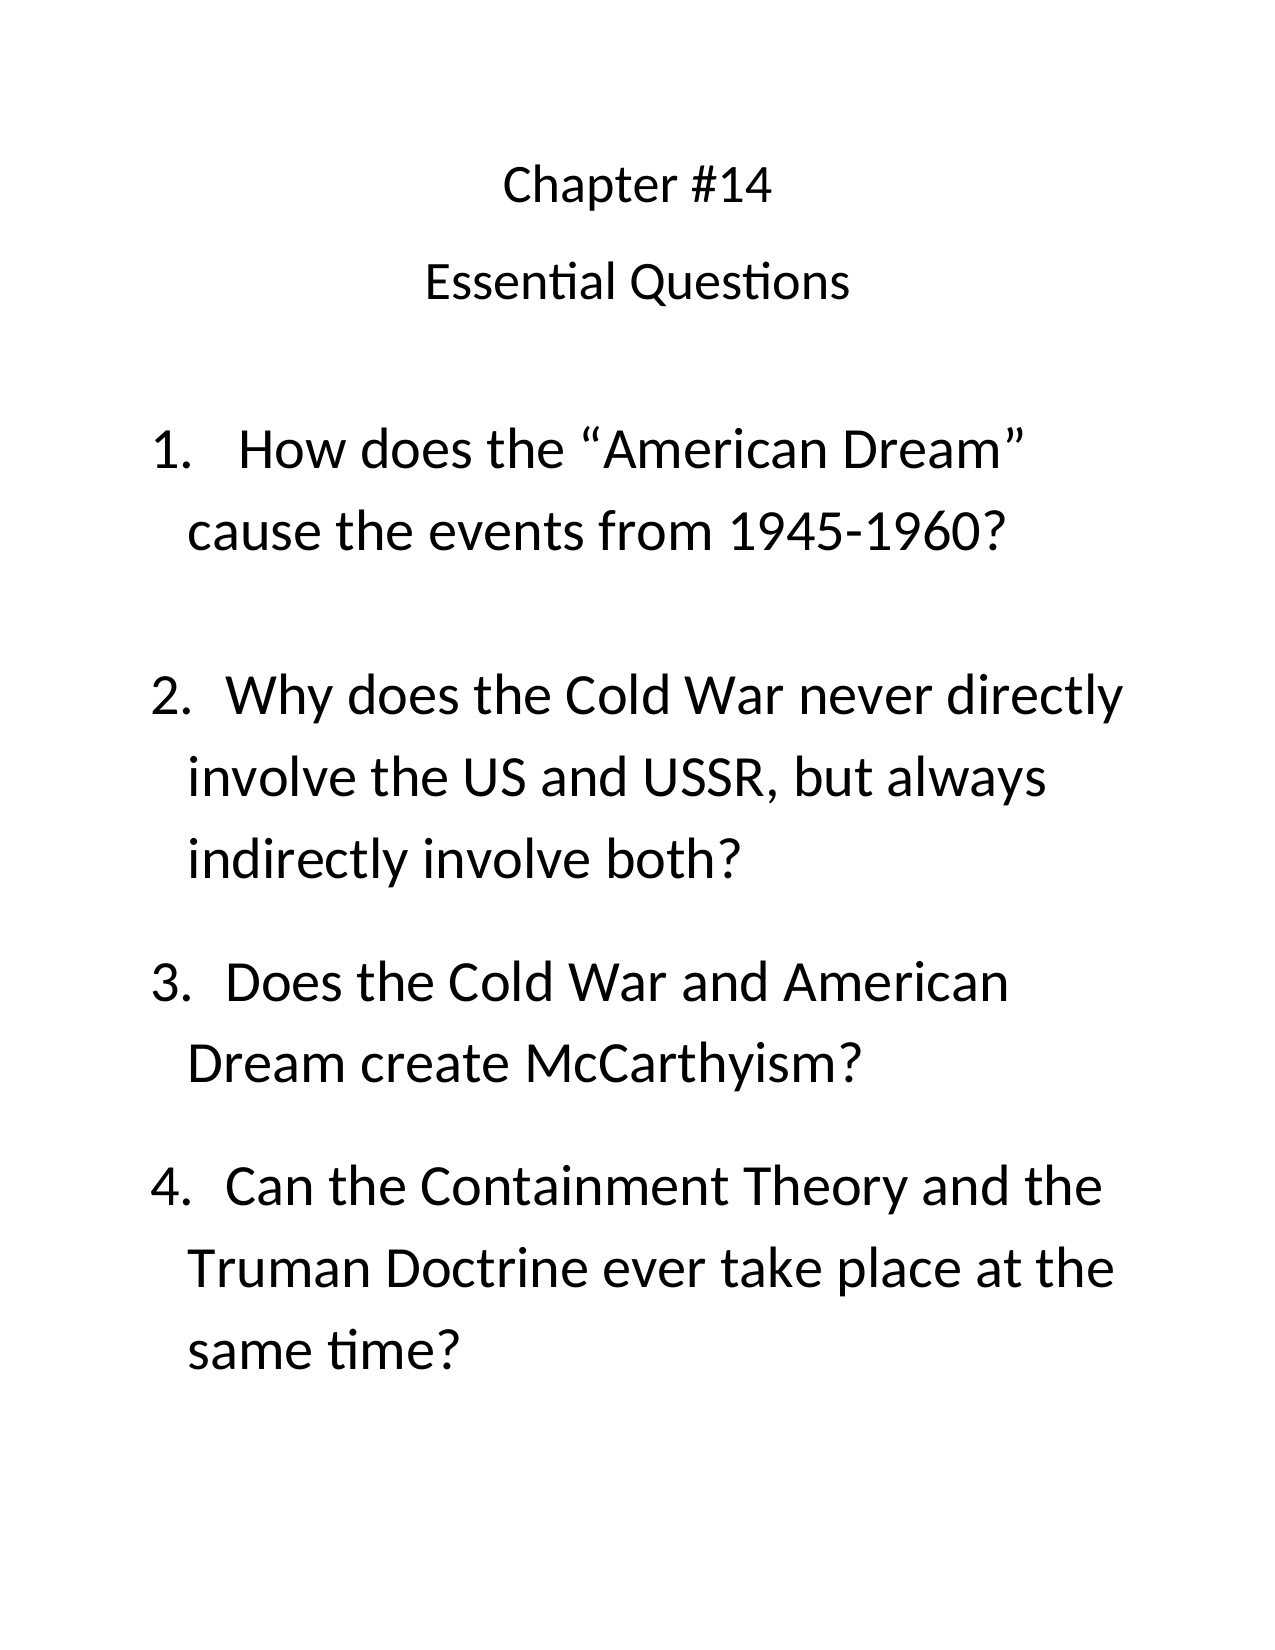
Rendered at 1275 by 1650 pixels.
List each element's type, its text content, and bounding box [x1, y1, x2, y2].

list How does the “American Dream” cause the events from 1945-1960? [150, 411, 1125, 564]
list Why does the Cold War never directly involve the US and USSR, but always indirectly involve both? [150, 658, 1125, 893]
text Essential Questions [150, 247, 1125, 313]
list Can the Containment Theory and the Truman Doctrine ever take place at the same time? [150, 1149, 1125, 1384]
list Does the Cold War and American Dream create McCarthyism? [150, 944, 1125, 1097]
text Chapter #14 [150, 150, 1125, 216]
